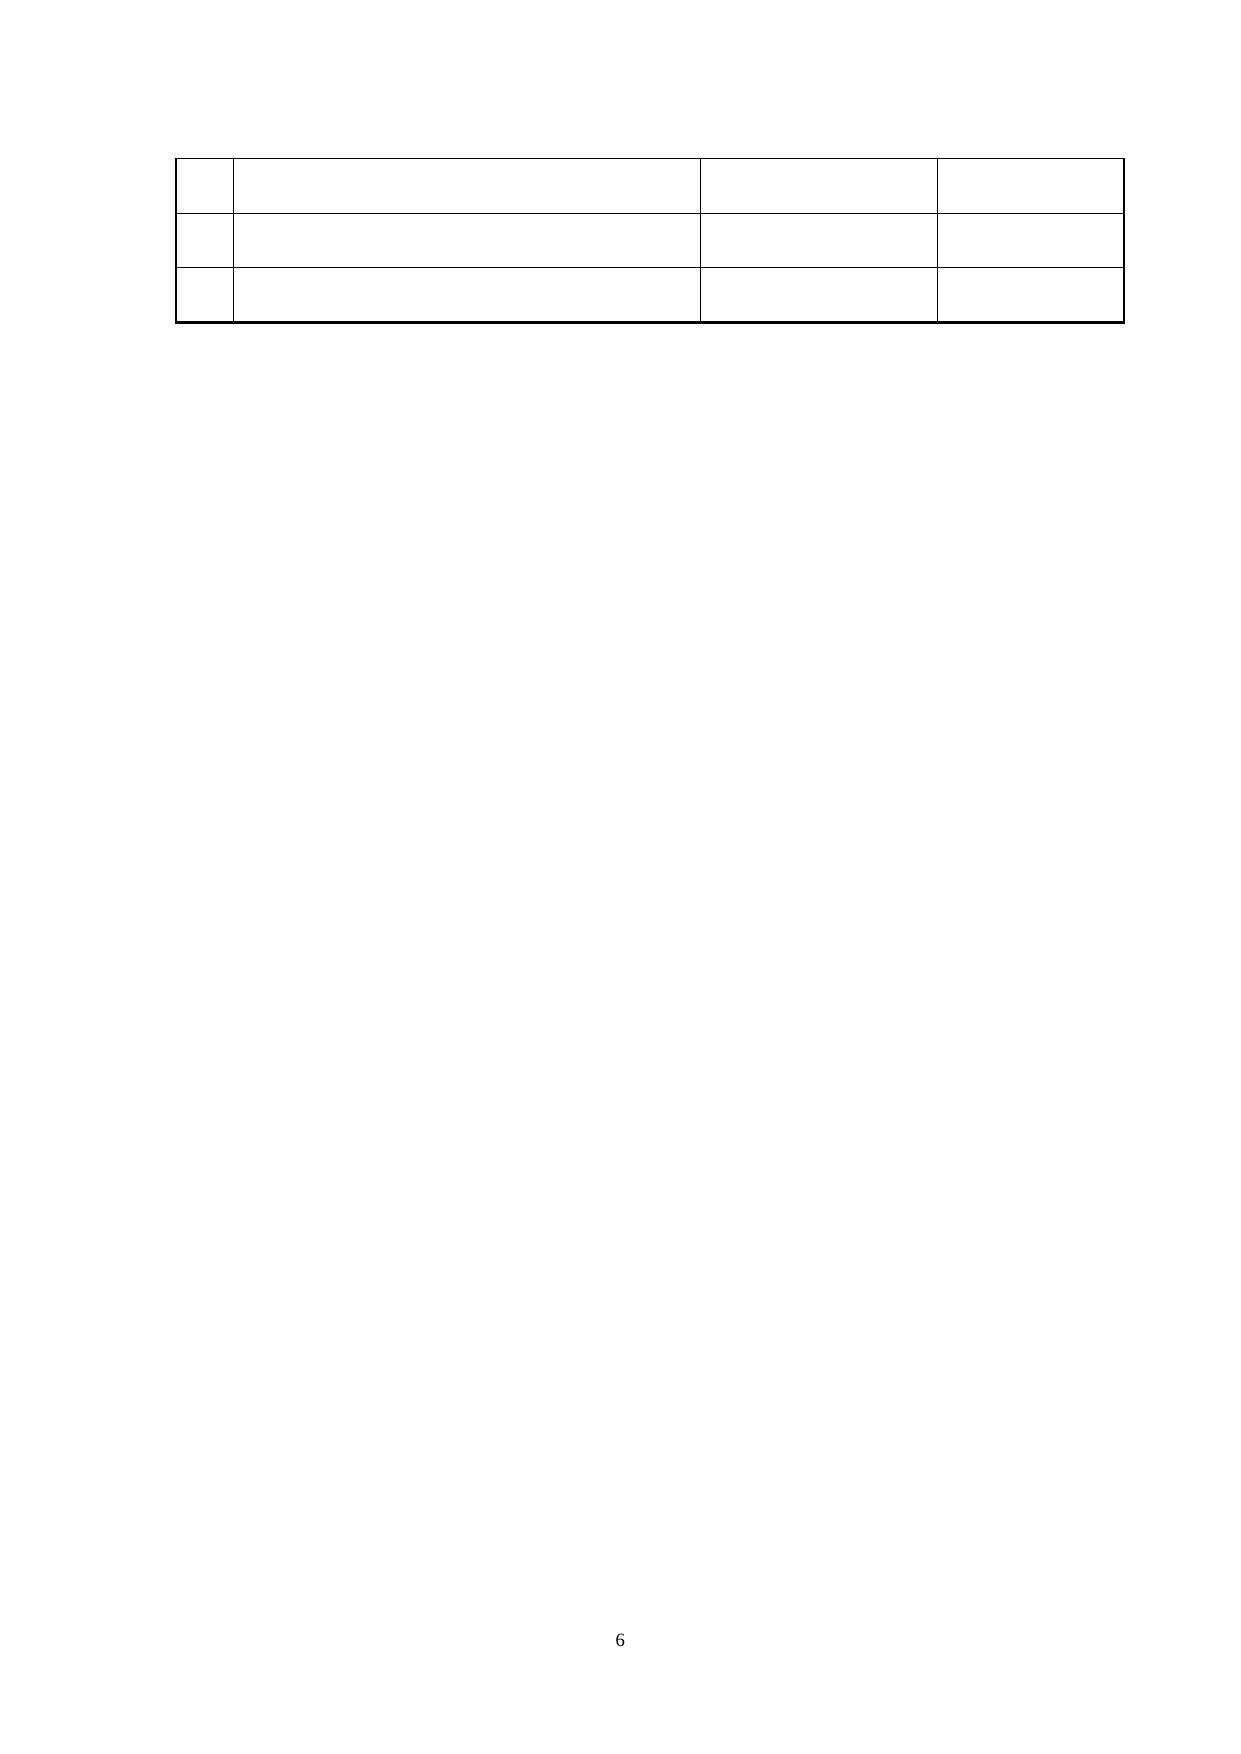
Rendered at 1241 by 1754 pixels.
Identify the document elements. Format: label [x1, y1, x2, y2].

table_cell [234, 268, 700, 321]
table_cell [177, 214, 233, 267]
table_cell [938, 268, 1123, 321]
table_cell [177, 159, 233, 213]
table_cell [701, 214, 937, 267]
table_cell [177, 268, 233, 321]
table_cell [701, 268, 937, 321]
table_cell [234, 214, 700, 267]
table_cell [701, 159, 937, 213]
table_cell [938, 159, 1123, 213]
table_cell [938, 214, 1123, 267]
table_cell [234, 159, 700, 213]
